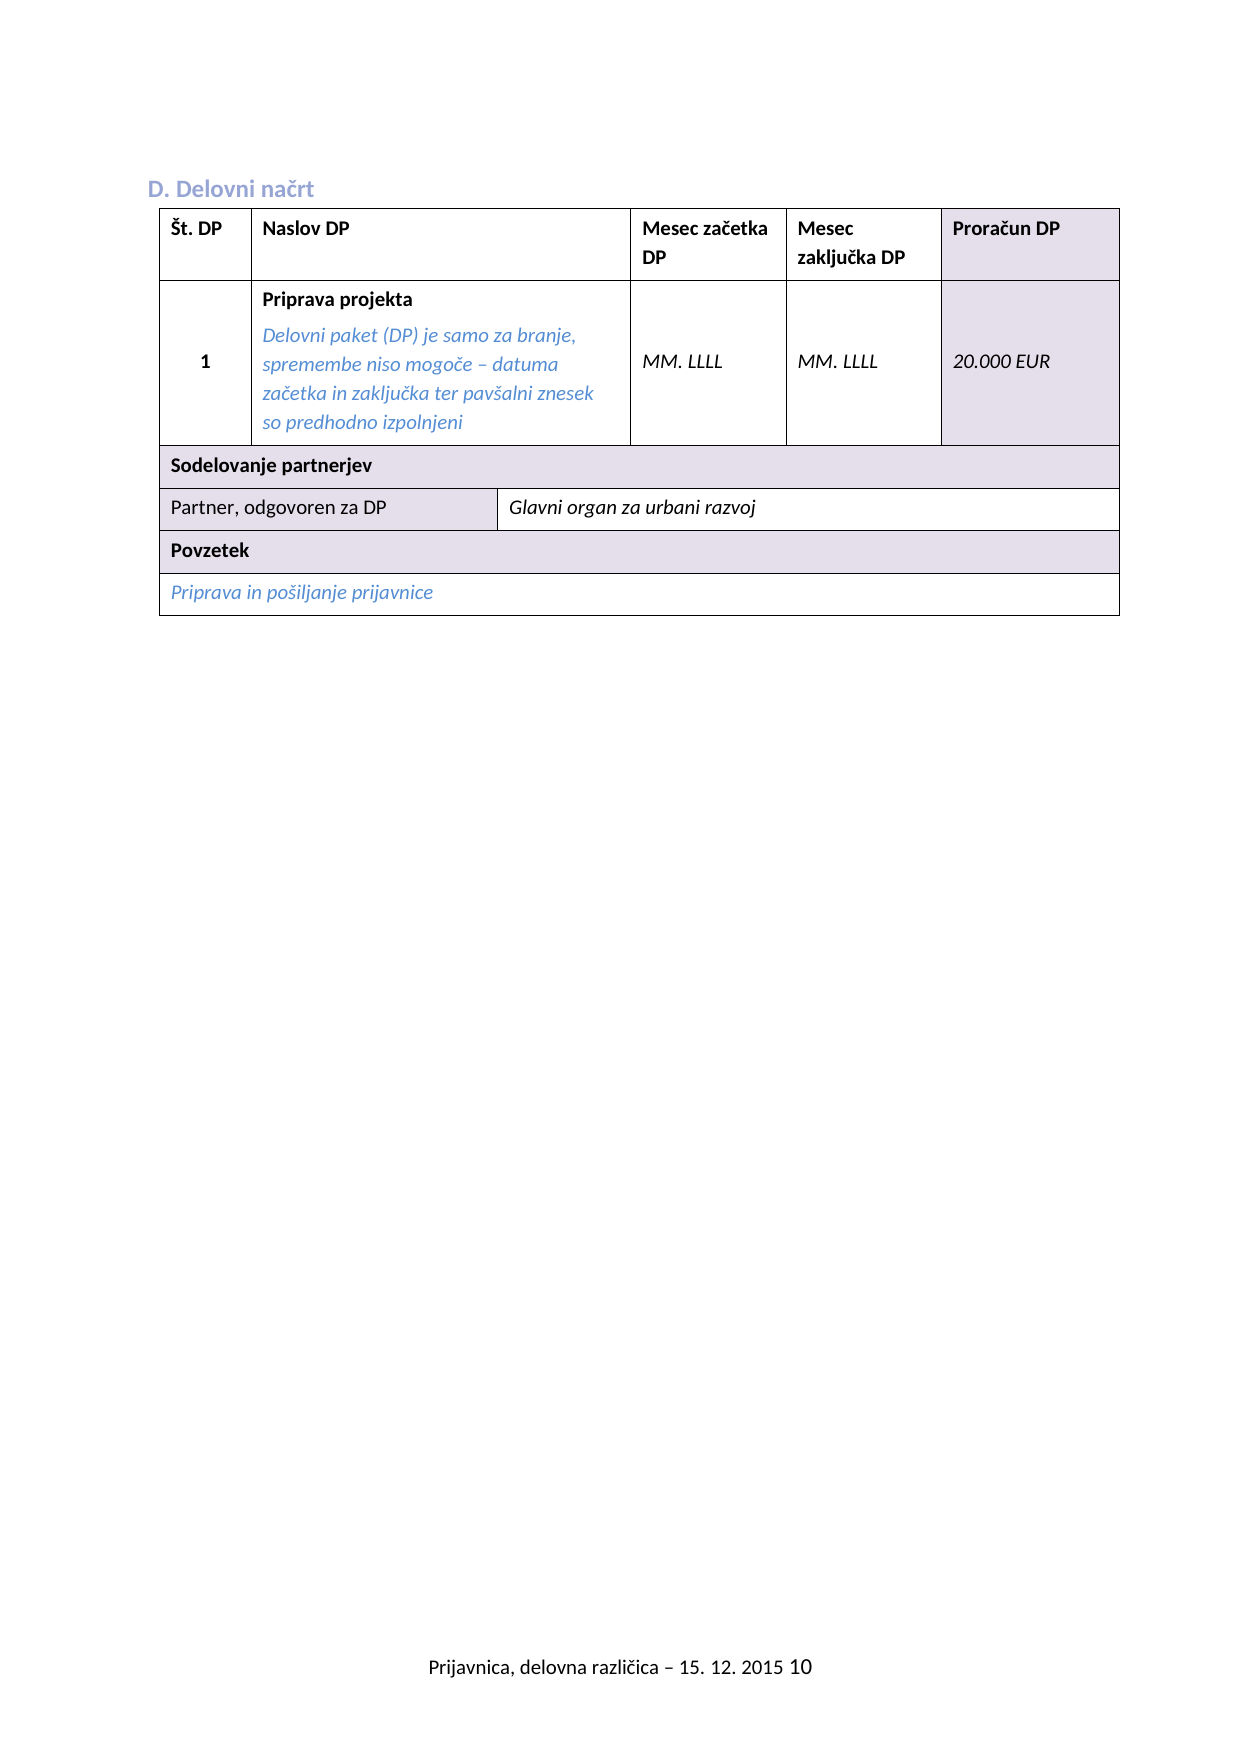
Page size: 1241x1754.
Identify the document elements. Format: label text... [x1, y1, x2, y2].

table_cell MM. LLLL [631, 281, 786, 445]
table_cell 1 [160, 281, 251, 445]
table_header Št. DP [160, 209, 251, 280]
table_cell MM. LLLL [787, 281, 941, 445]
table_header Mesec začetka DP [631, 209, 786, 280]
table_cell Priprava in pošiljanje prijavnice [160, 574, 1119, 615]
table_cell Sodelovanje partnerjev [160, 446, 1119, 488]
table_cell Povzetek [160, 531, 1119, 573]
table_cell Priprava projekta Delovni paket (DP) je samo za branje, spremembe niso mogoče – datuma začetka in zaključka ter pavšalni znesek so predhodno izpolnjeni [252, 281, 630, 445]
table_header Proračun DP [942, 209, 1119, 280]
table_cell Partner, odgovoren za DP [160, 489, 497, 530]
table_cell Glavni organ za urbani razvoj [498, 489, 1119, 530]
text D. Delovni načrt [148, 173, 1093, 203]
table_header Mesec zaključka DP [787, 209, 941, 280]
table_header Naslov DP [252, 209, 630, 280]
table_cell 20.000 EUR [942, 281, 1119, 445]
